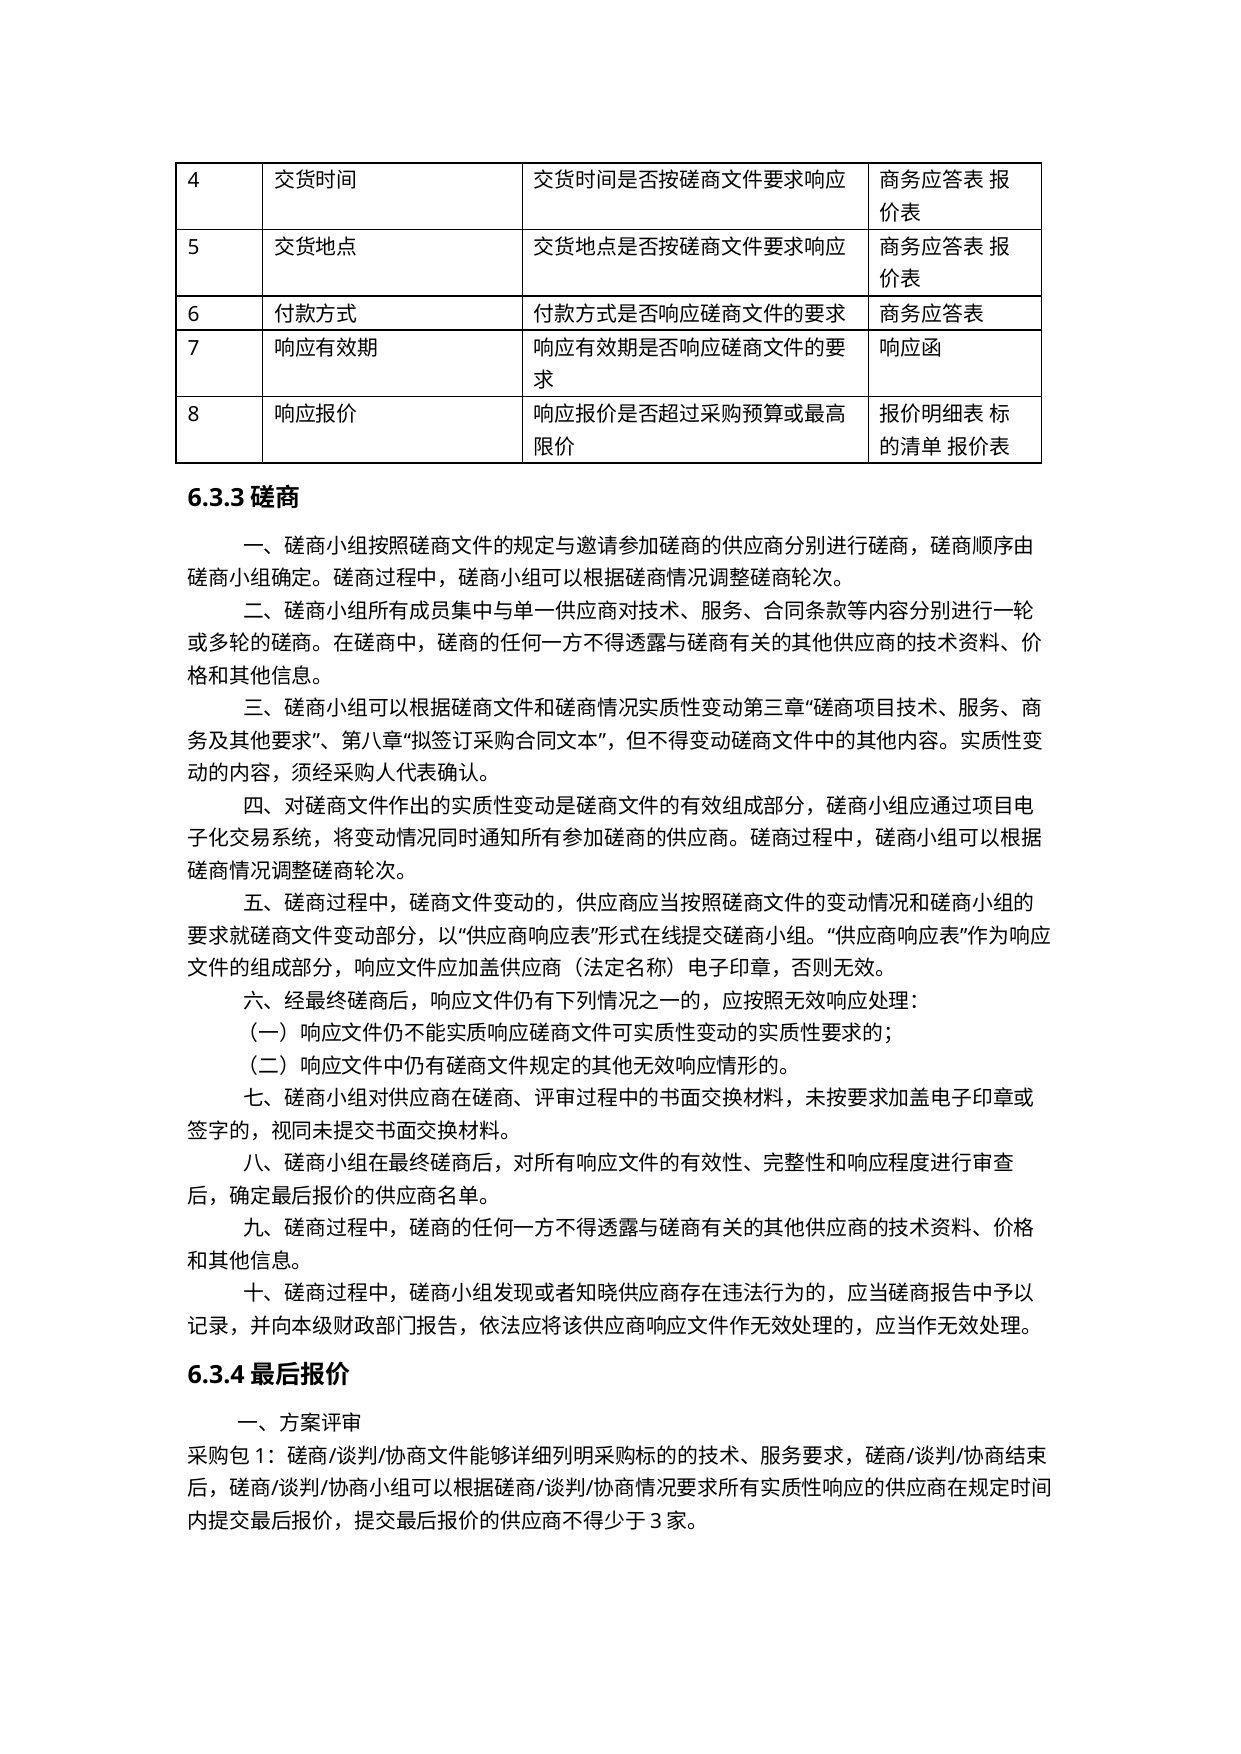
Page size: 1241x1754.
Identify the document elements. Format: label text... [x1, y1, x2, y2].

text 四、对磋商文件作出的实质性变动是磋商文件的有效组成部分，磋商小组应通过项目电子化交易系统，将变动情况同时通知所有参加磋商的供应商。磋商过程中，磋商小组可以根据磋商情况调整磋商轮次。 [187, 789, 1053, 886]
text 二、磋商小组所有成员集中与单一供应商对技术、服务、合同条款等内容分别进行一轮或多轮的磋商。在磋商中，磋商的任何一方不得透露与磋商有关的其他供应商的技术资料、价格和其他信息。 [187, 594, 1053, 691]
table_cell 商务应答表 [869, 297, 1041, 329]
text 八、磋商小组在最终磋商后，对所有响应文件的有效性、完整性和响应程度进行审查后，确定最后报价的供应商名单。 [187, 1146, 1053, 1211]
table_cell 付款方式 [263, 297, 522, 329]
text 六、经最终磋商后，响应文件仍有下列情况之一的，应按照无效响应处理： [187, 984, 1053, 1016]
text 6.3.3磋商 [187, 464, 1053, 529]
table_cell 5 [177, 230, 262, 295]
table_cell 交货时间是否按磋商文件要求响应 [523, 164, 868, 228]
table_cell 响应函 [869, 331, 1041, 396]
table_cell 商务应答表 报价表 [869, 164, 1041, 228]
text 十、磋商过程中，磋商小组发现或者知晓供应商存在违法行为的，应当磋商报告中予以记录，并向本级财政部门报告，依法应将该供应商响应文件作无效处理的，应当作无效处理。 [187, 1276, 1053, 1341]
text 6.3.4最后报价 [187, 1341, 1053, 1406]
table_cell 交货地点 [263, 230, 522, 295]
table_cell 报价明细表 标的清单 报价表 [869, 397, 1041, 462]
table_cell 付款方式是否响应磋商文件的要求 [523, 297, 868, 329]
text （二）响应文件中仍有磋商文件规定的其他无效响应情形的。 [187, 1049, 1053, 1081]
table_cell 8 [177, 397, 262, 462]
table_cell 响应报价是否超过采购预算或最高限价 [523, 397, 868, 462]
text 一、方案评审 [187, 1406, 1053, 1439]
table_cell 交货时间 [263, 164, 522, 228]
table_cell 6 [177, 297, 262, 329]
text 三、磋商小组可以根据磋商文件和磋商情况实质性变动第三章“磋商项目技术、服务、商务及其他要求”、第八章“拟签订采购合同文本”，但不得变动磋商文件中的其他内容。实质性变动的内容，须经采购人代表确认。 [187, 691, 1053, 789]
table_cell 交货地点是否按磋商文件要求响应 [523, 230, 868, 295]
text 七、磋商小组对供应商在磋商、评审过程中的书面交换材料，未按要求加盖电子印章或签字的，视同未提交书面交换材料。 [187, 1081, 1053, 1146]
text 九、磋商过程中，磋商的任何一方不得透露与磋商有关的其他供应商的技术资料、价格和其他信息。 [187, 1211, 1053, 1276]
table_cell 7 [177, 331, 262, 396]
table_cell 商务应答表 报价表 [869, 230, 1041, 295]
table_cell 响应有效期 [263, 331, 522, 396]
table_cell 响应报价 [263, 397, 522, 462]
text （一）响应文件仍不能实质响应磋商文件可实质性变动的实质性要求的； [187, 1016, 1053, 1049]
text 五、磋商过程中，磋商文件变动的，供应商应当按照磋商文件的变动情况和磋商小组的要求就磋商文件变动部分，以“供应商响应表”形式在线提交磋商小组。“供应商响应表”作为响应文件的组成部分，响应文件应加盖供应商（法定名称）电子印章，否则无效。 [187, 886, 1053, 984]
text 采购包1：磋商/谈判/协商文件能够详细列明采购标的的技术、服务要求，磋商/谈判/协商结束后，磋商/谈判/协商小组可以根据磋商/谈判/协商情况要求所有实质性响应的供应商在规定时间内提交最后报价，提交最后报价的供应商不得少于3家。 [187, 1439, 1053, 1536]
text 一、磋商小组按照磋商文件的规定与邀请参加磋商的供应商分别进行磋商，磋商顺序由磋商小组确定。磋商过程中，磋商小组可以根据磋商情况调整磋商轮次。 [187, 529, 1053, 594]
table_cell 4 [177, 164, 262, 228]
table_cell 响应有效期是否响应磋商文件的要求 [523, 331, 868, 396]
